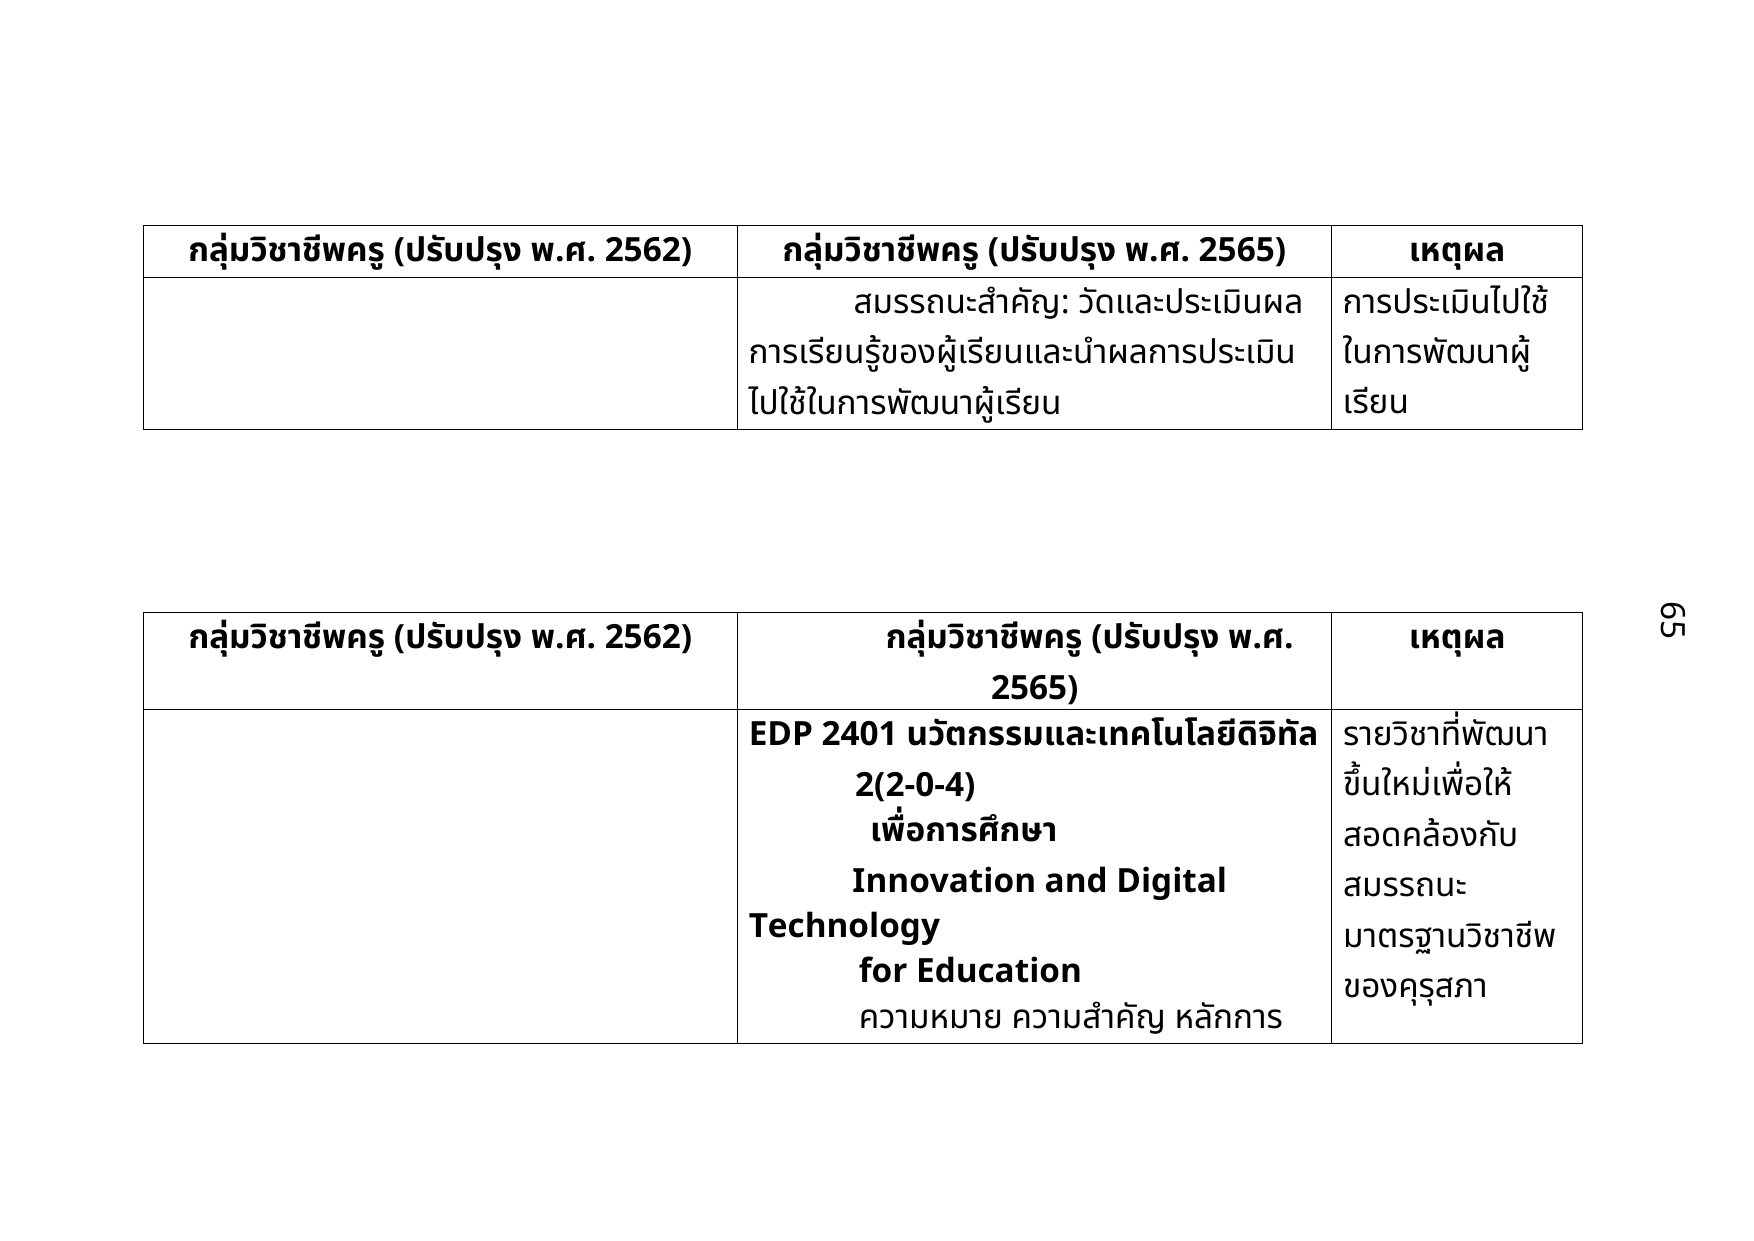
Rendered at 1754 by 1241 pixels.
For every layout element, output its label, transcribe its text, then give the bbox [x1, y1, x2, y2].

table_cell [1332, 710, 1582, 1043]
table_header กลุ่มวิชาชีพครู (ปรับปรุง พ.ศ. 2565) [738, 613, 1331, 709]
table_header เหตุผล [1332, 613, 1582, 709]
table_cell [1332, 278, 1582, 429]
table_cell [738, 710, 1331, 1043]
table_cell [144, 278, 737, 429]
table_header เหตุผล [1332, 226, 1582, 277]
table_header กลุ่มวิชาชีพครู (ปรับปรุง พ.ศ. 2565) [738, 226, 1331, 277]
table_header กลุ่มวิชาชีพครู (ปรับปรุง พ.ศ. 2562) [144, 226, 737, 277]
table_header กลุ่มวิชาชีพครู (ปรับปรุง พ.ศ. 2562) [144, 613, 737, 709]
table_cell [144, 710, 737, 1043]
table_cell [738, 278, 1331, 429]
